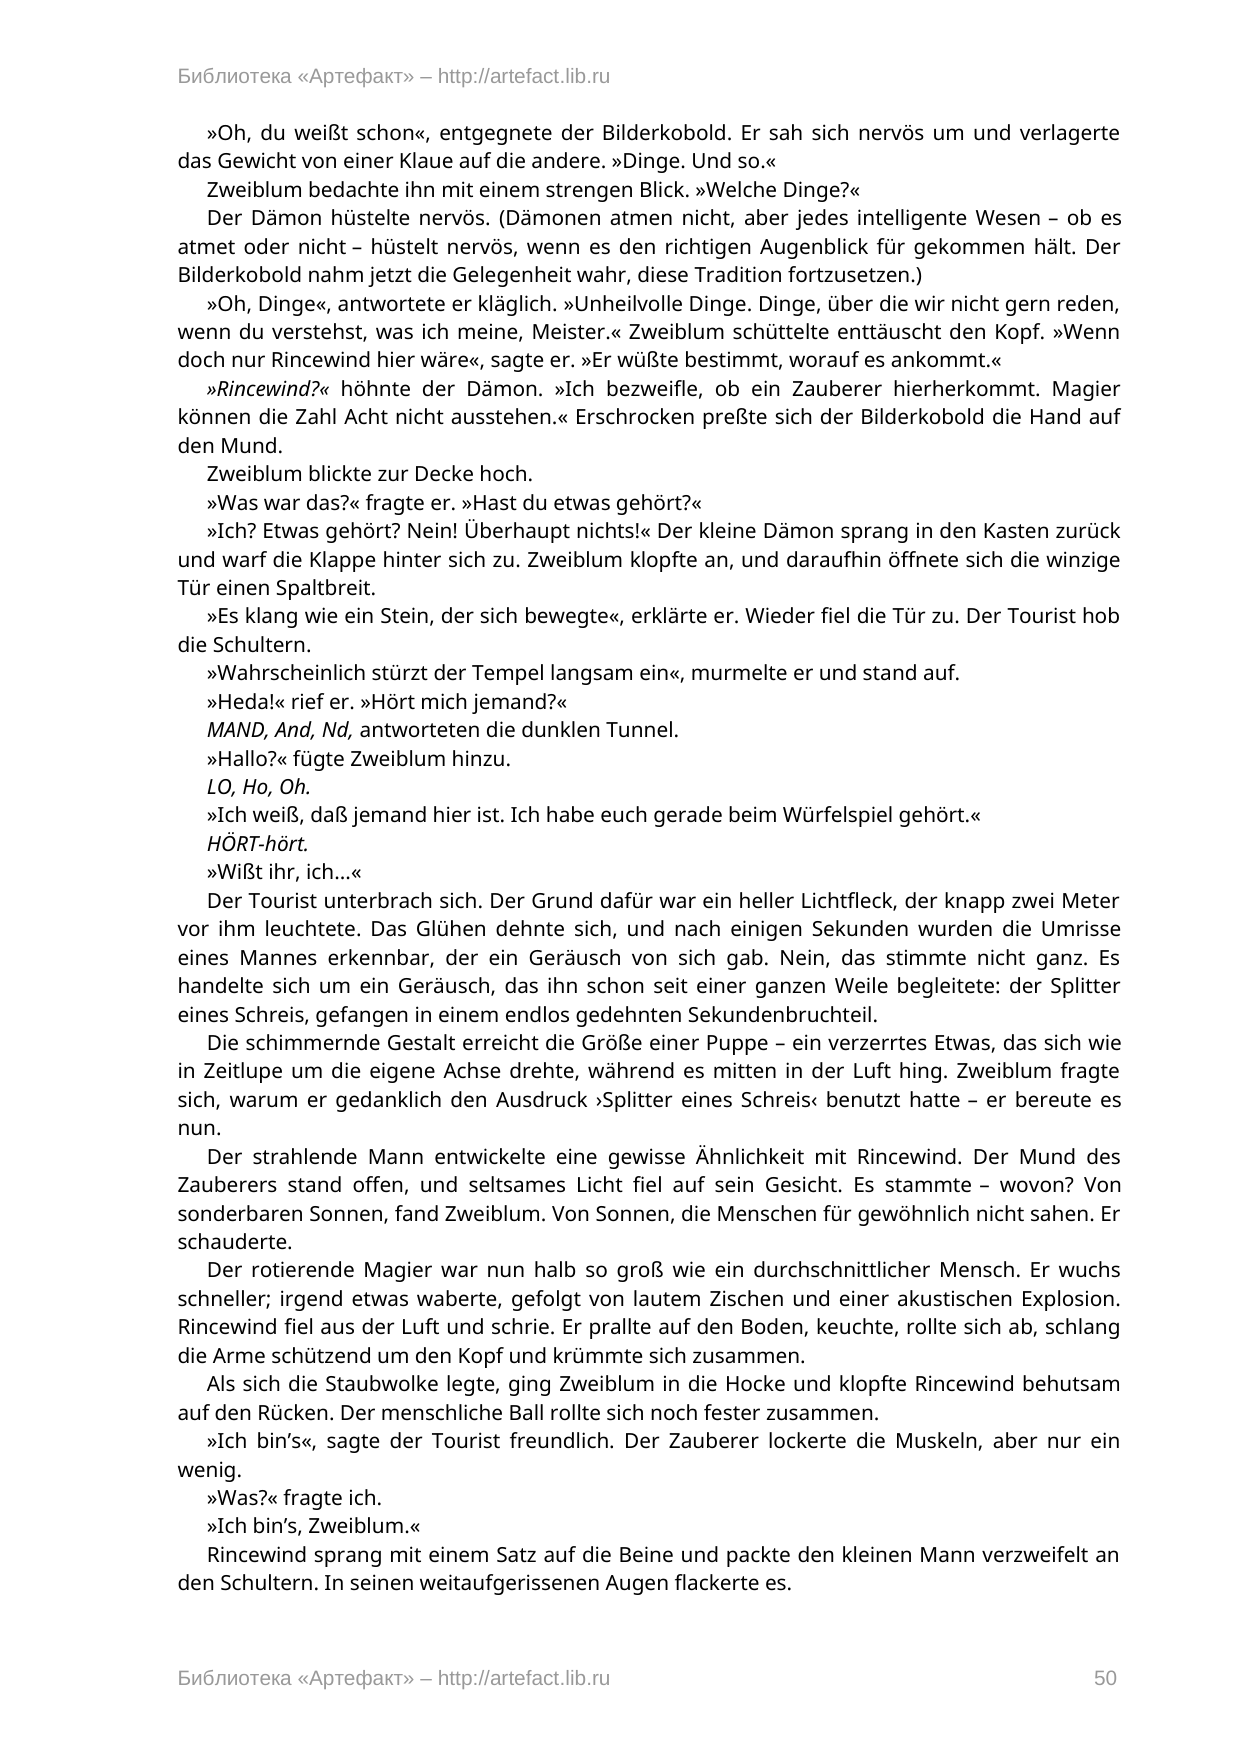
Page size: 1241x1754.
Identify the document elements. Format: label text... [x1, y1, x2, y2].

text Zweiblum bedachte ihn mit einem strengen Blick. »Welche Dinge?« [177, 175, 1122, 203]
text Die schimmernde Gestalt erreicht die Größe einer Puppe – ein verzerrtes Etwas, das sich wie in Zeitlupe um die eigene Achse drehte, während es mitten in der Luft hing. Zweiblum fragte sich, warum er gedanklich den Ausdruck ›Splitter eines Schreis‹ benutzt hatte – er bereute es nun. [177, 1028, 1122, 1142]
text »Ich bin’s«, sagte der Tourist freundlich. Der Zauberer lockerte die Muskeln, aber nur ein wenig. [177, 1426, 1122, 1483]
text »Wahrscheinlich stürzt der Tempel langsam ein«, murmelte er und stand auf. [177, 658, 1122, 687]
text Der Tourist unterbrach sich. Der Grund dafür war ein heller Lichtfleck, der knapp zwei Meter vor ihm leuchtete. Das Glühen dehnte sich, und nach einigen Sekunden wurden die Umrisse eines Mannes erkennbar, der ein Geräusch von sich gab. Nein, das stimmte nicht ganz. Es handelte sich um ein Geräusch, das ihn schon seit einer ganzen Weile begleitete: der Splitter eines Schreis, gefangen in einem endlos gedehnten Sekundenbruchteil. [177, 886, 1122, 1028]
text Zweiblum blickte zur Decke hoch. [177, 459, 1122, 488]
text »Rincewind?« höhnte der Dämon. »Ich bezweifle, ob ein Zauberer hierherkommt. Magier können die Zahl Acht nicht ausstehen.« Erschrocken preßte sich der Bilderkobold die Hand auf den Mund. [177, 374, 1122, 459]
text HÖRT-hört. [177, 829, 1122, 857]
text Rincewind sprang mit einem Satz auf die Beine und packte den kleinen Mann verzweifelt an den Schultern. In seinen weitaufgerissenen Augen flackerte es. [177, 1540, 1122, 1597]
text Als sich die Staubwolke legte, ging Zweiblum in die Hocke und klopfte Rincewind behutsam auf den Rücken. Der menschliche Ball rollte sich noch fester zusammen. [177, 1369, 1122, 1426]
text LO, Ho, Oh. [177, 772, 1122, 801]
text MAND, And, Nd, antworteten die dunklen Tunnel. [177, 715, 1122, 744]
text »Hallo?« fügte Zweiblum hinzu. [177, 744, 1122, 772]
text »Was?« fragte ich. [177, 1483, 1122, 1512]
text »Heda!« rief er. »Hört mich jemand?« [177, 687, 1122, 715]
text »Es klang wie ein Stein, der sich bewegte«, erklärte er. Wieder fiel die Tür zu. Der Tourist hob die Schultern. [177, 602, 1122, 658]
text »Wißt ihr, ich...« [177, 857, 1122, 886]
text »Ich weiß, daß jemand hier ist. Ich habe euch gerade beim Würfelspiel gehört.« [177, 801, 1122, 829]
text »Ich bin’s, Zweiblum.« [177, 1512, 1122, 1540]
text »Was war das?« fragte er. »Hast du etwas gehört?« [177, 488, 1122, 516]
text »Oh, Dinge«, antwortete er kläglich. »Unheilvolle Dinge. Dinge, über die wir nicht gern reden, wenn du verstehst, was ich meine, Meister.« Zweiblum schüttelte enttäuscht den Kopf. »Wenn doch nur Rincewind hier wäre«, sagte er. »Er wüßte bestimmt, worauf es ankommt.« [177, 289, 1122, 374]
text »Ich? Etwas gehört? Nein! Überhaupt nichts!« Der kleine Dämon sprang in den Kasten zurück und warf die Klappe hinter sich zu. Zweiblum klopfte an, und daraufhin öffnete sich die winzige Tür einen Spaltbreit. [177, 516, 1122, 602]
text Der Dämon hüstelte nervös. (Dämonen atmen nicht, aber jedes intelligente Wesen – ob es atmet oder nicht – hüstelt nervös, wenn es den richtigen Augenblick für gekommen hält. Der Bilderkobold nahm jetzt die Gelegenheit wahr, diese Tradition fortzusetzen.) [177, 203, 1122, 289]
text »Oh, du weißt schon«, entgegnete der Bilderkobold. Er sah sich nervös um und verlagerte das Gewicht von einer Klaue auf die andere. »Dinge. Und so.« [177, 118, 1122, 175]
text Der strahlende Mann entwickelte eine gewisse Ähnlichkeit mit Rincewind. Der Mund des Zauberers stand offen, und seltsames Licht fiel auf sein Gesicht. Es stammte – wovon? Von sonderbaren Sonnen, fand Zweiblum. Von Sonnen, die Menschen für gewöhnlich nicht sahen. Er schauderte. [177, 1142, 1122, 1256]
text Der rotierende Magier war nun halb so groß wie ein durchschnittlicher Mensch. Er wuchs schneller; irgend etwas waberte, gefolgt von lautem Zischen und einer akustischen Explosion. Rincewind fiel aus der Luft und schrie. Er prallte auf den Boden, keuchte, rollte sich ab, schlang die Arme schützend um den Kopf und krümmte sich zusammen. [177, 1256, 1122, 1369]
